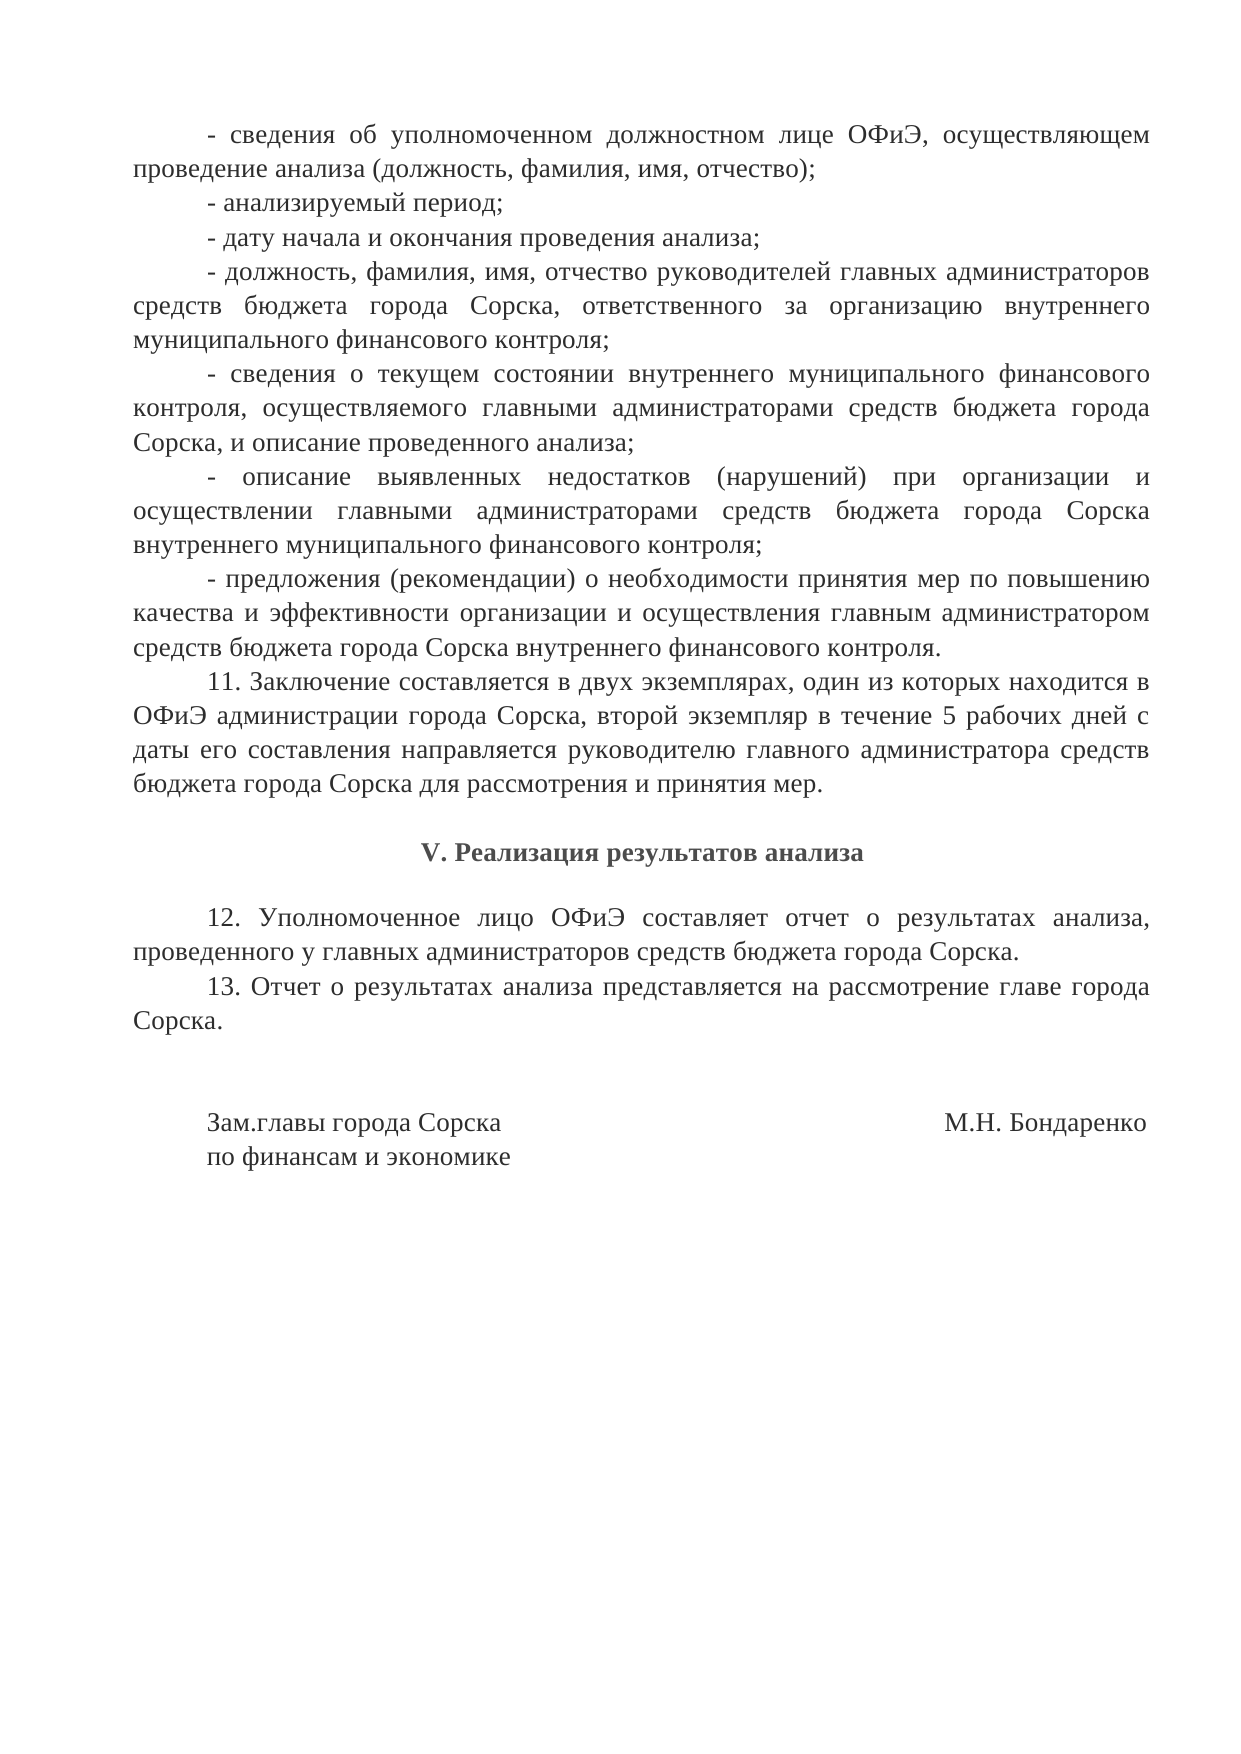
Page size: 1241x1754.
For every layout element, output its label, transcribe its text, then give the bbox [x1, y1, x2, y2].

text 11. Заключение составляется в двух экземплярах, один из которых находится в ОФиЭ администрации города Сорска, второй экземпляр в течение 5 рабочих дней с даты его составления направляется руководителю главного администратора средств бюджета города Сорска для рассмотрения и принятия мер. [133, 665, 1152, 798]
text - описание выявленных недостатков (нарушений) при организации и осуществлении главными администраторами средств бюджета города Сорска внутреннего муниципального финансового контроля; [133, 460, 1152, 559]
text 13. Отчет о результатах анализа представляется на рассмотрение главе города Сорска. [133, 970, 1152, 1035]
text по финансам и экономике [133, 1141, 1152, 1172]
text 12. Уполномоченное лицо ОФиЭ составляет отчет о результатах анализа, проведенного у главных администраторов средств бюджета города Сорска. [133, 901, 1152, 967]
text - предложения (рекомендации) о необходимости принятия мер по повышению качества и эффективности организации и осуществления главным администратором средств бюджета города Сорска внутреннего финансового контроля. [133, 562, 1152, 662]
text - должность, фамилия, имя, отчество руководителей главных администраторов средств бюджета города Сорска, ответственного за организацию внутреннего муниципального финансового контроля; [133, 255, 1152, 354]
text - дату начала и окончания проведения анализа; [133, 221, 1152, 252]
subtitle V. Реализация результатов анализа [133, 836, 1152, 867]
text - сведения об уполномоченном должностном лице ОФиЭ, осуществляющем проведение анализа (должность, фамилия, имя, отчество); [133, 118, 1152, 183]
text Зам.главы города Сорска М.Н. Бондаренко [133, 1106, 1152, 1137]
text - анализируемый период; [133, 186, 1152, 218]
text - сведения о текущем состоянии внутреннего муниципального финансового контроля, осуществляемого главными администраторами средств бюджета города Сорска, и описание проведенного анализа; [133, 357, 1152, 457]
